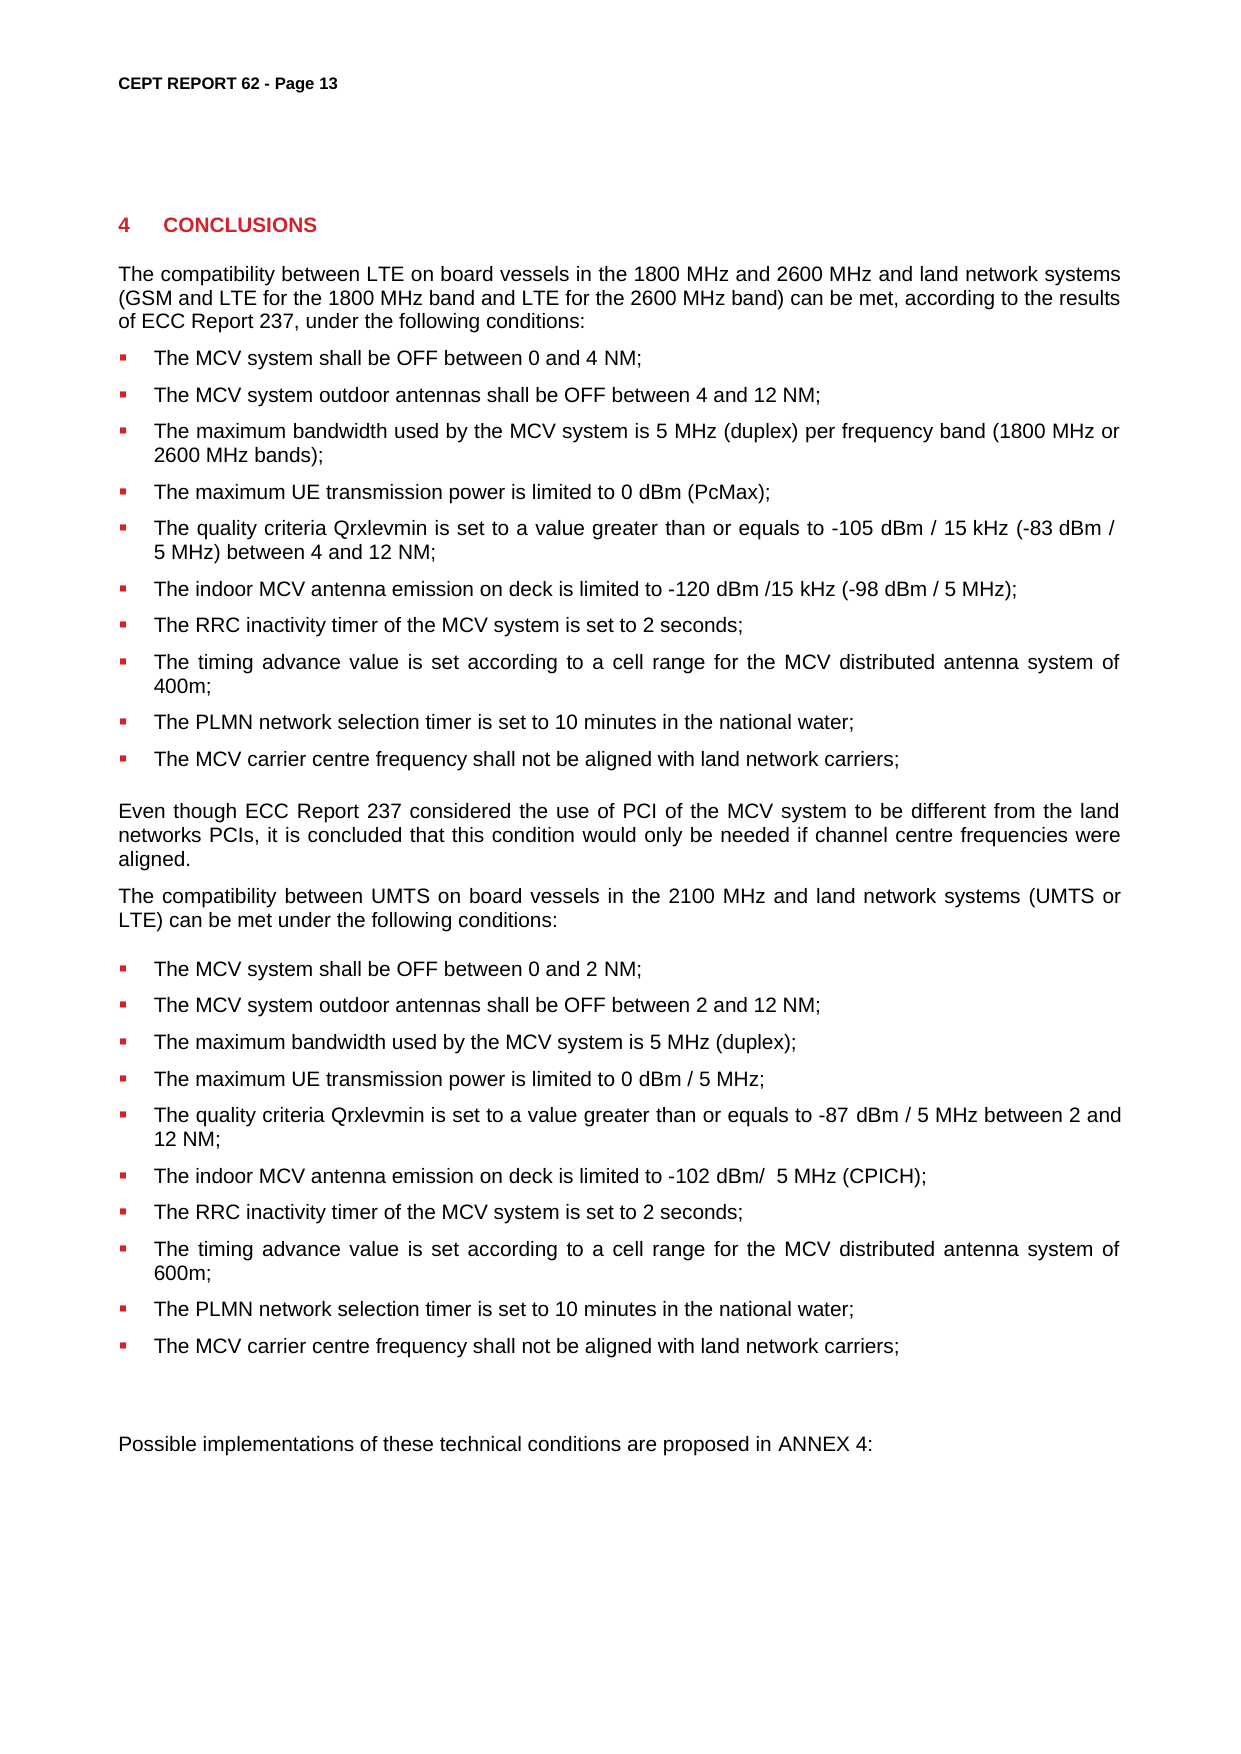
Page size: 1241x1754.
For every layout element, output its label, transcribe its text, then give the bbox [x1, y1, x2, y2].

list The quality criteria Qrxlevmin is set to a value greater than or equals to -105 dBm / 15 kHz (-83 dBm / 5 MHz) between 4 and 12 NM; [118, 516, 1122, 564]
list The timing advance value is set according to a cell range for the MCV distributed antenna system of 600m; [118, 1237, 1122, 1284]
list The RRC inactivity timer of the MCV system is set to 2 seconds; [118, 613, 1122, 637]
list The quality criteria Qrxlevmin is set to a value greater than or equals to -87 dBm / 5 MHz between 2 and 12 NM; [118, 1103, 1122, 1151]
list The MCV carrier centre frequency shall not be aligned with land network carriers; [118, 1334, 1122, 1358]
list The PLMN network selection timer is set to 10 minutes in the national water; [118, 710, 1122, 734]
list The maximum bandwidth used by the MCV system is 5 MHz (duplex); [118, 1030, 1122, 1054]
list The maximum bandwidth used by the MCV system is 5 MHz (duplex) per frequency band (1800 MHz or 2600 MHz bands); [118, 419, 1122, 467]
list The MCV system shall be OFF between 0 and 4 NM; [118, 346, 1122, 370]
text Possible implementations of these technical conditions are proposed in ANNEX 4: [118, 1432, 1122, 1456]
subtitle ConclusionS [118, 212, 1122, 236]
list The PLMN network selection timer is set to 10 minutes in the national water; [118, 1297, 1122, 1321]
text Even though ECC Report 237 considered the use of PCI of the MCV system to be different from the land networks PCIs, it is concluded that this condition would only be needed if channel centre frequencies were aligned. [118, 799, 1122, 871]
list The RRC inactivity timer of the MCV system is set to 2 seconds; [118, 1200, 1122, 1224]
list The indoor MCV antenna emission on deck is limited to -102 dBm/ 5 MHz (CPICH); [118, 1163, 1122, 1187]
text The compatibility between UMTS on board vessels in the 2100 MHz and land network systems (UMTS or LTE) can be met under the following conditions: [118, 884, 1122, 932]
list The indoor MCV antenna emission on deck is limited to -120 dBm /15 kHz (-98 dBm / 5 MHz); [118, 577, 1122, 601]
text The compatibility between LTE on board vessels in the 1800 MHz and 2600 MHz and land network systems (GSM and LTE for the 1800 MHz band and LTE for the 2600 MHz band) can be met, according to the results of ECC Report 237, under the following conditions: [118, 261, 1122, 333]
list The timing advance value is set according to a cell range for the MCV distributed antenna system of 400m; [118, 650, 1122, 698]
list The maximum UE transmission power is limited to 0 dBm (PcMax); [118, 479, 1122, 503]
list The MCV system outdoor antennas shall be OFF between 4 and 12 NM; [118, 382, 1122, 406]
list The MCV system shall be OFF between 0 and 2 NM; [118, 957, 1122, 981]
list The MCV carrier centre frequency shall not be aligned with land network carriers; [118, 747, 1122, 771]
list The maximum UE transmission power is limited to 0 dBm / 5 MHz; [118, 1066, 1122, 1090]
list The MCV system outdoor antennas shall be OFF between 2 and 12 NM; [118, 993, 1122, 1017]
